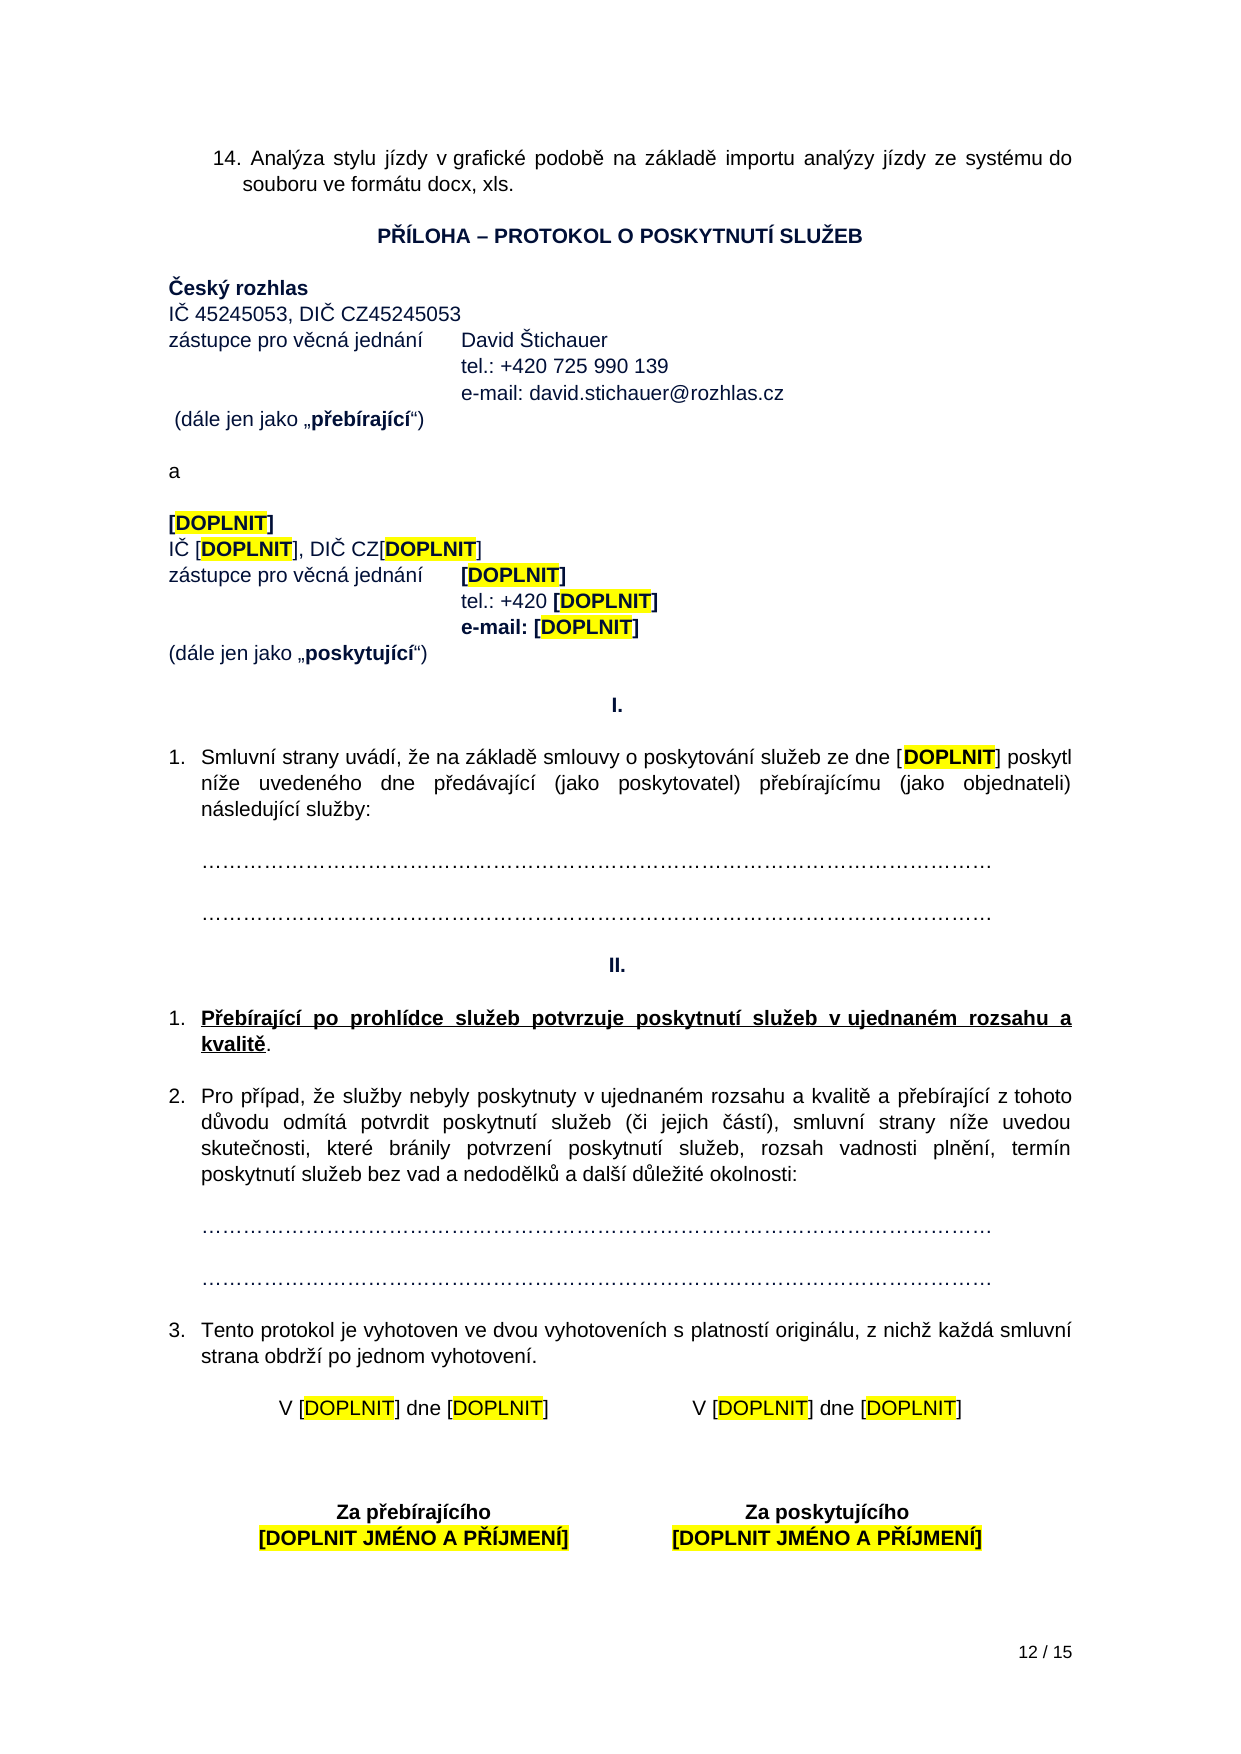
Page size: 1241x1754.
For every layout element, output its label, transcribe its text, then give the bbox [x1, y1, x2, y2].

list …………………………………………………………………………………………………… [201, 900, 1072, 926]
table_header V [DOPLNIT] dne [DOPLNIT] [207, 1395, 621, 1421]
list Tento protokol je vyhotoven ve dvou vyhotoveních s platností originálu, z nichž každá smluvní strana obdrží po jednom vyhotovení. [168, 1317, 1072, 1369]
text Český rozhlas [168, 275, 1072, 301]
text tel.: +420 725 990 139 [168, 353, 1072, 379]
text PŘÍLOHA – PROTOKOL O POSKYTNUTÍ SLUŽEB [168, 223, 1072, 249]
list Přebírající po prohlídce služeb potvrzuje poskytnutí služeb v ujednaném rozsahu a kvalitě. [168, 1004, 1072, 1056]
text a [168, 457, 1072, 483]
table_cell Za přebírajícího [DOPLNIT JMÉNO A PŘÍJMENÍ] [DOPLNIT FUNKCI] [207, 1421, 621, 1551]
text e-mail: [DOPLNIT] [168, 613, 1072, 639]
subtitle …………………………………………………………………………………………………… [201, 1264, 1072, 1291]
text zástupce pro věcná jednání [DOPLNIT] [168, 561, 1072, 587]
text (dále jen jako „přebírající“) [168, 405, 1072, 431]
text IČ [DOPLNIT], DIČ CZ[DOPLNIT] [168, 535, 1072, 561]
text e-mail: david.stichauer@rozhlas.cz [168, 379, 1072, 405]
text [DOPLNIT] [168, 509, 1072, 535]
text tel.: +420 [DOPLNIT] [168, 587, 1072, 613]
list Pro případ, že služby nebyly poskytnuty v ujednaném rozsahu a kvalitě a přebírající z tohoto důvodu odmítá potvrdit poskytnutí služeb (či jejich částí), smluvní strany níže uvedou skutečnosti, které bránily potvrzení poskytnutí služeb, rozsah vadnosti plnění, termín poskytnutí služeb bez vad a nedodělků a další důležité okolnosti: [168, 1082, 1072, 1186]
subtitle …………………………………………………………………………………………………… [201, 1212, 1072, 1238]
text (dále jen jako „poskytující“) [168, 639, 1072, 666]
list …………………………………………………………………………………………………… [201, 848, 1072, 874]
table_header V [DOPLNIT] dne [DOPLNIT] [621, 1395, 1033, 1421]
text IČ 45245053, DIČ CZ45245053 [168, 301, 1072, 327]
text zástupce pro věcná jednání David Štichauer [168, 327, 1072, 353]
table_cell Za poskytujícího [DOPLNIT JMÉNO A PŘÍJMENÍ] [DOPLNIT FUNKCI] [621, 1421, 1033, 1551]
list 14. Analýza stylu jízdy v grafické podobě na základě importu analýzy jízdy ze systému do souboru ve formátu docx, xls. [213, 145, 1072, 197]
list Smluvní strany uvádí, že na základě smlouvy o poskytování služeb ze dne [DOPLNIT] poskytl níže uvedeného dne předávající (jako poskytovatel) přebírajícímu (jako objednateli) následující služby: [168, 744, 1072, 822]
